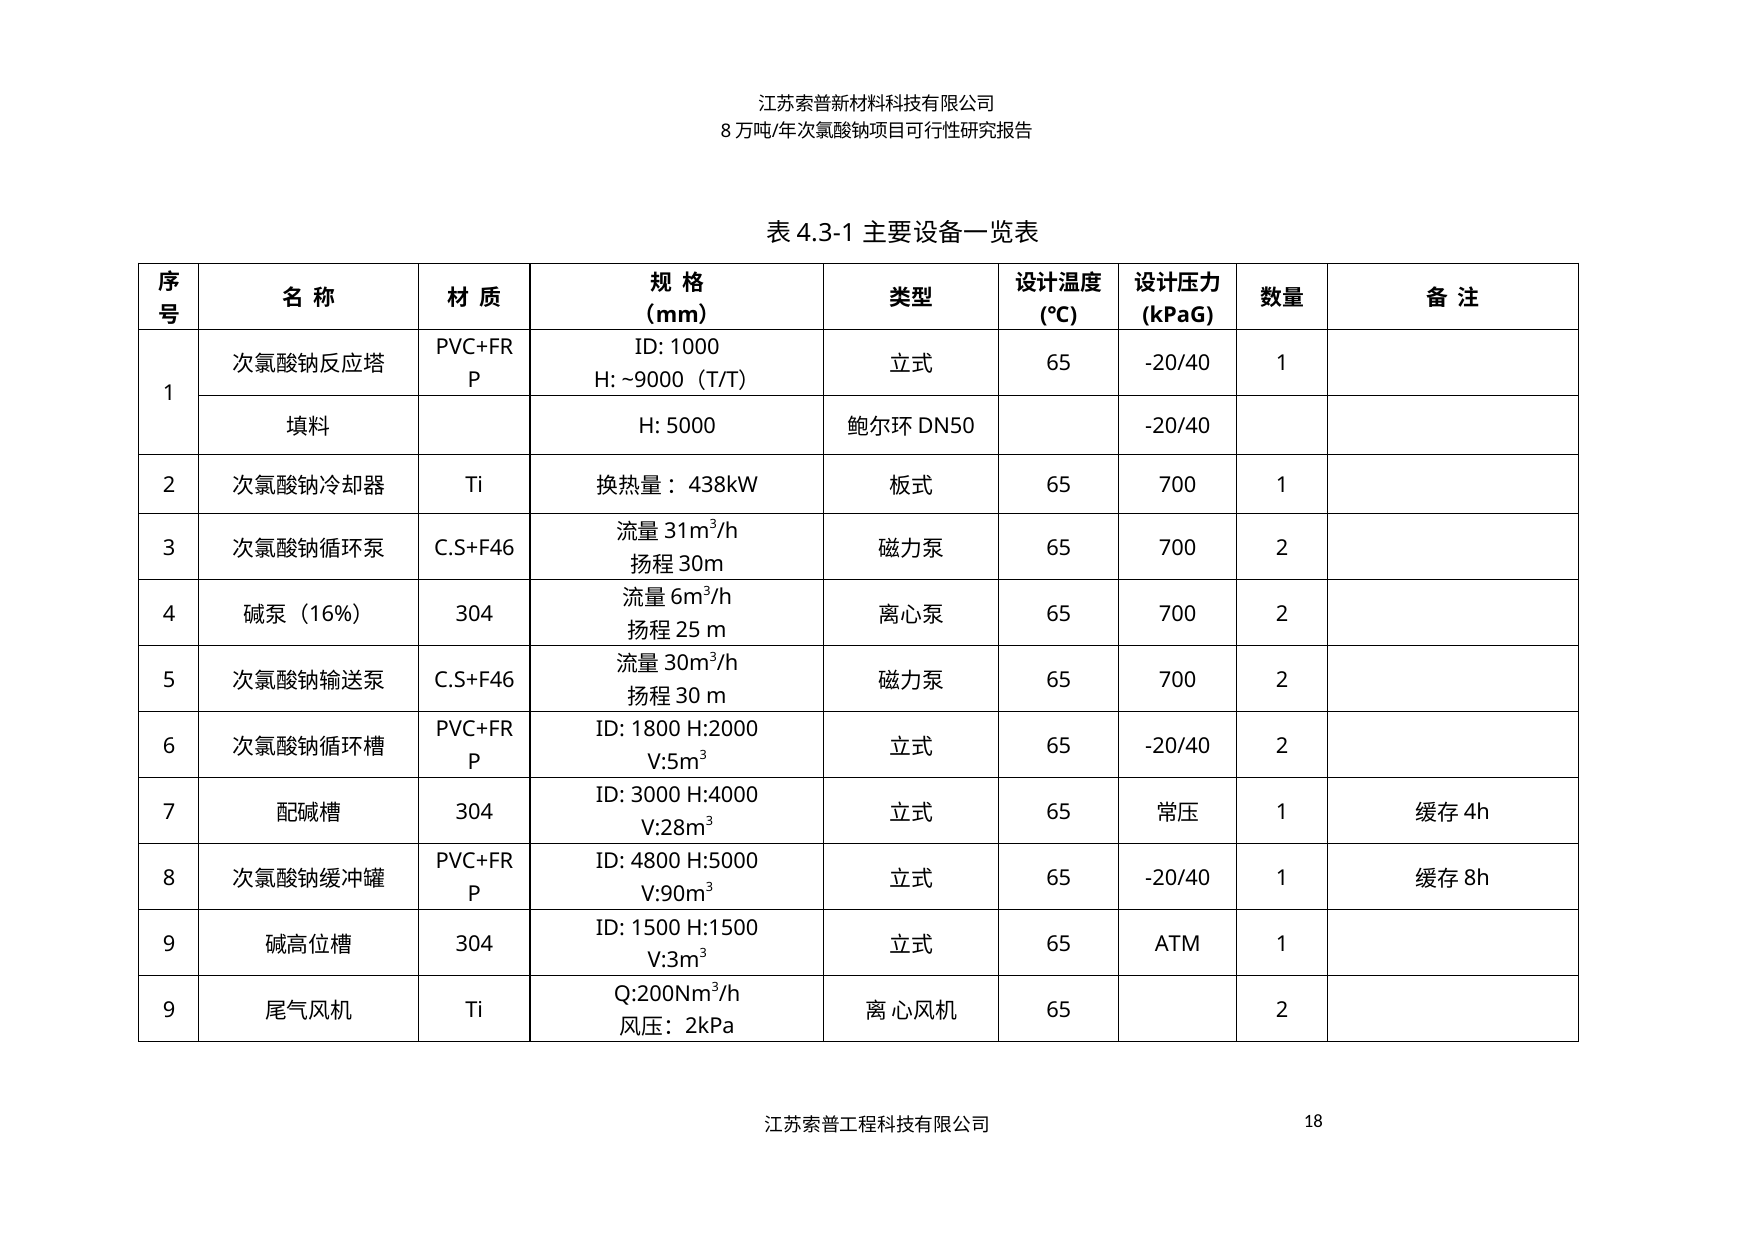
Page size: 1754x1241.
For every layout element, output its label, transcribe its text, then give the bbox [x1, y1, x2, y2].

table_cell 700 [1119, 455, 1236, 513]
table_cell 磁力泵 [824, 514, 998, 579]
table_header 名 称 [199, 264, 418, 329]
table_cell 立式 [824, 712, 998, 777]
table_cell 700 [1119, 646, 1236, 711]
table_cell 离心泵 [824, 580, 998, 645]
table_cell 3 [139, 514, 198, 579]
table_cell 65 [999, 910, 1118, 975]
table_header 设计压力 (kPaG) [1119, 264, 1236, 329]
table_cell 65 [999, 455, 1118, 513]
table_cell 2 [139, 455, 198, 513]
table_cell ID: 3000 H:4000 V:28m3 [531, 778, 823, 843]
table_cell 7 [139, 778, 198, 843]
table_cell -20/40 [1119, 712, 1236, 777]
table_cell 1 [1237, 778, 1327, 843]
table_cell 1 [139, 330, 198, 454]
table_cell 流量6m3/h 扬程25 m [531, 580, 823, 645]
table_cell 鲍尔环DN50 [824, 396, 998, 454]
table_cell PVC+FRP [419, 844, 529, 909]
table_cell 8 [139, 844, 198, 909]
table_cell [1237, 396, 1327, 454]
table_cell 碱泵（16%） [199, 580, 418, 645]
table_cell Ti [419, 455, 529, 513]
table_cell 9 [139, 976, 198, 1041]
table_cell 流量30m3/h 扬程30 m [531, 646, 823, 711]
table_cell 65 [999, 976, 1118, 1041]
table_cell 次氯酸钠反应塔 [199, 330, 418, 395]
table_cell 立式 [824, 778, 998, 843]
table_cell 填料 [199, 396, 418, 454]
table_cell 65 [999, 330, 1118, 395]
table_cell ATM [1119, 910, 1236, 975]
table_cell 常压 [1119, 778, 1236, 843]
table_cell 2 [1237, 712, 1327, 777]
table_cell 2 [1237, 646, 1327, 711]
table_cell 板式 [824, 455, 998, 513]
table_cell Q:200Nm3/h 风压：2kPa [531, 976, 823, 1041]
table_cell [1328, 330, 1578, 395]
table_cell 1 [1237, 330, 1327, 395]
table_cell [419, 396, 529, 454]
table_cell 700 [1119, 580, 1236, 645]
table_header 设计温度 (℃) [999, 264, 1118, 329]
table_cell ID: 1800 H:2000 V:5m3 [531, 712, 823, 777]
table_cell 65 [999, 580, 1118, 645]
table_cell 尾气风机 [199, 976, 418, 1041]
table_cell 缓存8h [1328, 844, 1578, 909]
table_cell ID: 4800 H:5000 V:90m3 [531, 844, 823, 909]
table_cell 700 [1119, 514, 1236, 579]
table_cell 2 [1237, 514, 1327, 579]
table_cell C.S+F46 [419, 646, 529, 711]
table_cell 换热量 ：438kW [531, 455, 823, 513]
table_cell 流量31m3/h 扬程30m [531, 514, 823, 579]
table_cell PVC+FRP [419, 712, 529, 777]
table_header 序号 [139, 264, 198, 329]
table_cell 304 [419, 580, 529, 645]
table_cell 65 [999, 646, 1118, 711]
table_cell 立式 [824, 844, 998, 909]
table_cell 304 [419, 778, 529, 843]
table_header 规 格 （mm） [531, 264, 823, 329]
table_cell 1 [1237, 844, 1327, 909]
table_cell 碱高位槽 [199, 910, 418, 975]
text 表4.3-1 主要设备一览表 [150, 198, 1604, 263]
table_cell 次氯酸钠循环泵 [199, 514, 418, 579]
table_cell 磁力泵 [824, 646, 998, 711]
table_cell C.S+F46 [419, 514, 529, 579]
table_cell 65 [999, 778, 1118, 843]
table_cell 次氯酸钠冷却器 [199, 455, 418, 513]
table_cell 65 [999, 712, 1118, 777]
table_cell 离 心风机 [824, 976, 998, 1041]
table_cell 4 [139, 580, 198, 645]
table_cell 配碱槽 [199, 778, 418, 843]
table_cell 304 [419, 910, 529, 975]
table_cell [1328, 580, 1578, 645]
table_cell 次氯酸钠循环槽 [199, 712, 418, 777]
table_cell 立式 [824, 330, 998, 395]
table_cell [1328, 646, 1578, 711]
table_cell 1 [1237, 455, 1327, 513]
table_header 材 质 [419, 264, 529, 329]
table_cell [1328, 712, 1578, 777]
table_cell -20/40 [1119, 396, 1236, 454]
table_header 数量 [1237, 264, 1327, 329]
table_cell 立式 [824, 910, 998, 975]
table_cell [1328, 976, 1578, 1041]
table_cell 9 [139, 910, 198, 975]
table_cell [1328, 396, 1578, 454]
table_cell ID: 1500 H:1500 V:3m3 [531, 910, 823, 975]
table_cell PVC+FRP [419, 330, 529, 395]
table_cell -20/40 [1119, 844, 1236, 909]
table_header 类型 [824, 264, 998, 329]
table_cell [1119, 976, 1236, 1041]
table_cell 2 [1237, 580, 1327, 645]
table_cell 65 [999, 514, 1118, 579]
table_cell 2 [1237, 976, 1327, 1041]
table_cell 65 [999, 844, 1118, 909]
table_cell 1 [1237, 910, 1327, 975]
table_cell -20/40 [1119, 330, 1236, 395]
table_cell [1328, 455, 1578, 513]
table_cell 5 [139, 646, 198, 711]
table_header 备 注 [1328, 264, 1578, 329]
table_cell [999, 396, 1118, 454]
table_cell [1328, 514, 1578, 579]
table_cell 次氯酸钠缓冲罐 [199, 844, 418, 909]
table_cell [1328, 910, 1578, 975]
table_cell H: 5000 [531, 396, 823, 454]
table_cell 6 [139, 712, 198, 777]
table_cell 次氯酸钠输送泵 [199, 646, 418, 711]
table_cell Ti [419, 976, 529, 1041]
table_cell ID: 1000 H: ~9000（T/T） [531, 330, 823, 395]
table_cell 缓存4h [1328, 778, 1578, 843]
